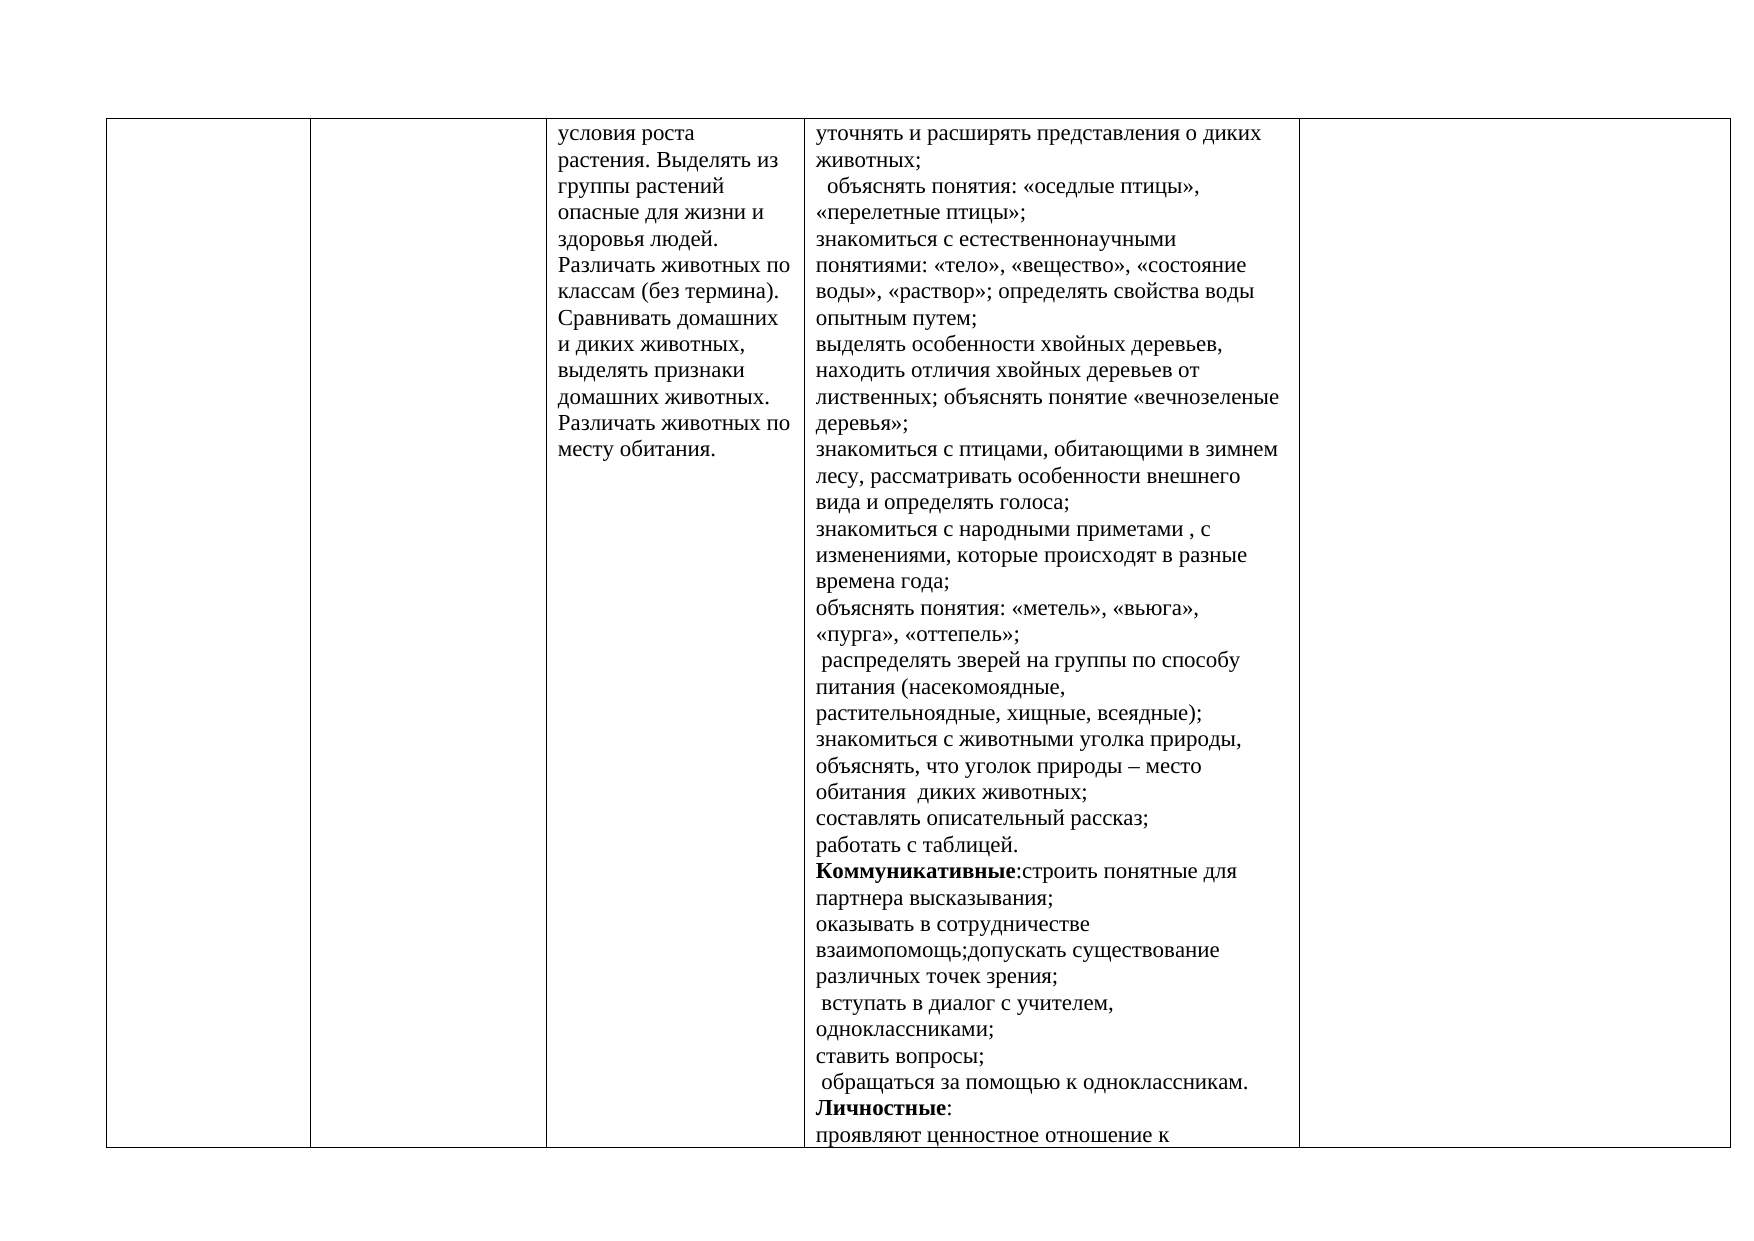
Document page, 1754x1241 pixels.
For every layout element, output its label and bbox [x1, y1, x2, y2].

table_cell [311, 119, 546, 1147]
table_cell [1300, 119, 1730, 1147]
table_cell [805, 119, 1299, 1147]
table_cell [547, 119, 804, 1147]
table_cell [107, 119, 310, 1147]
